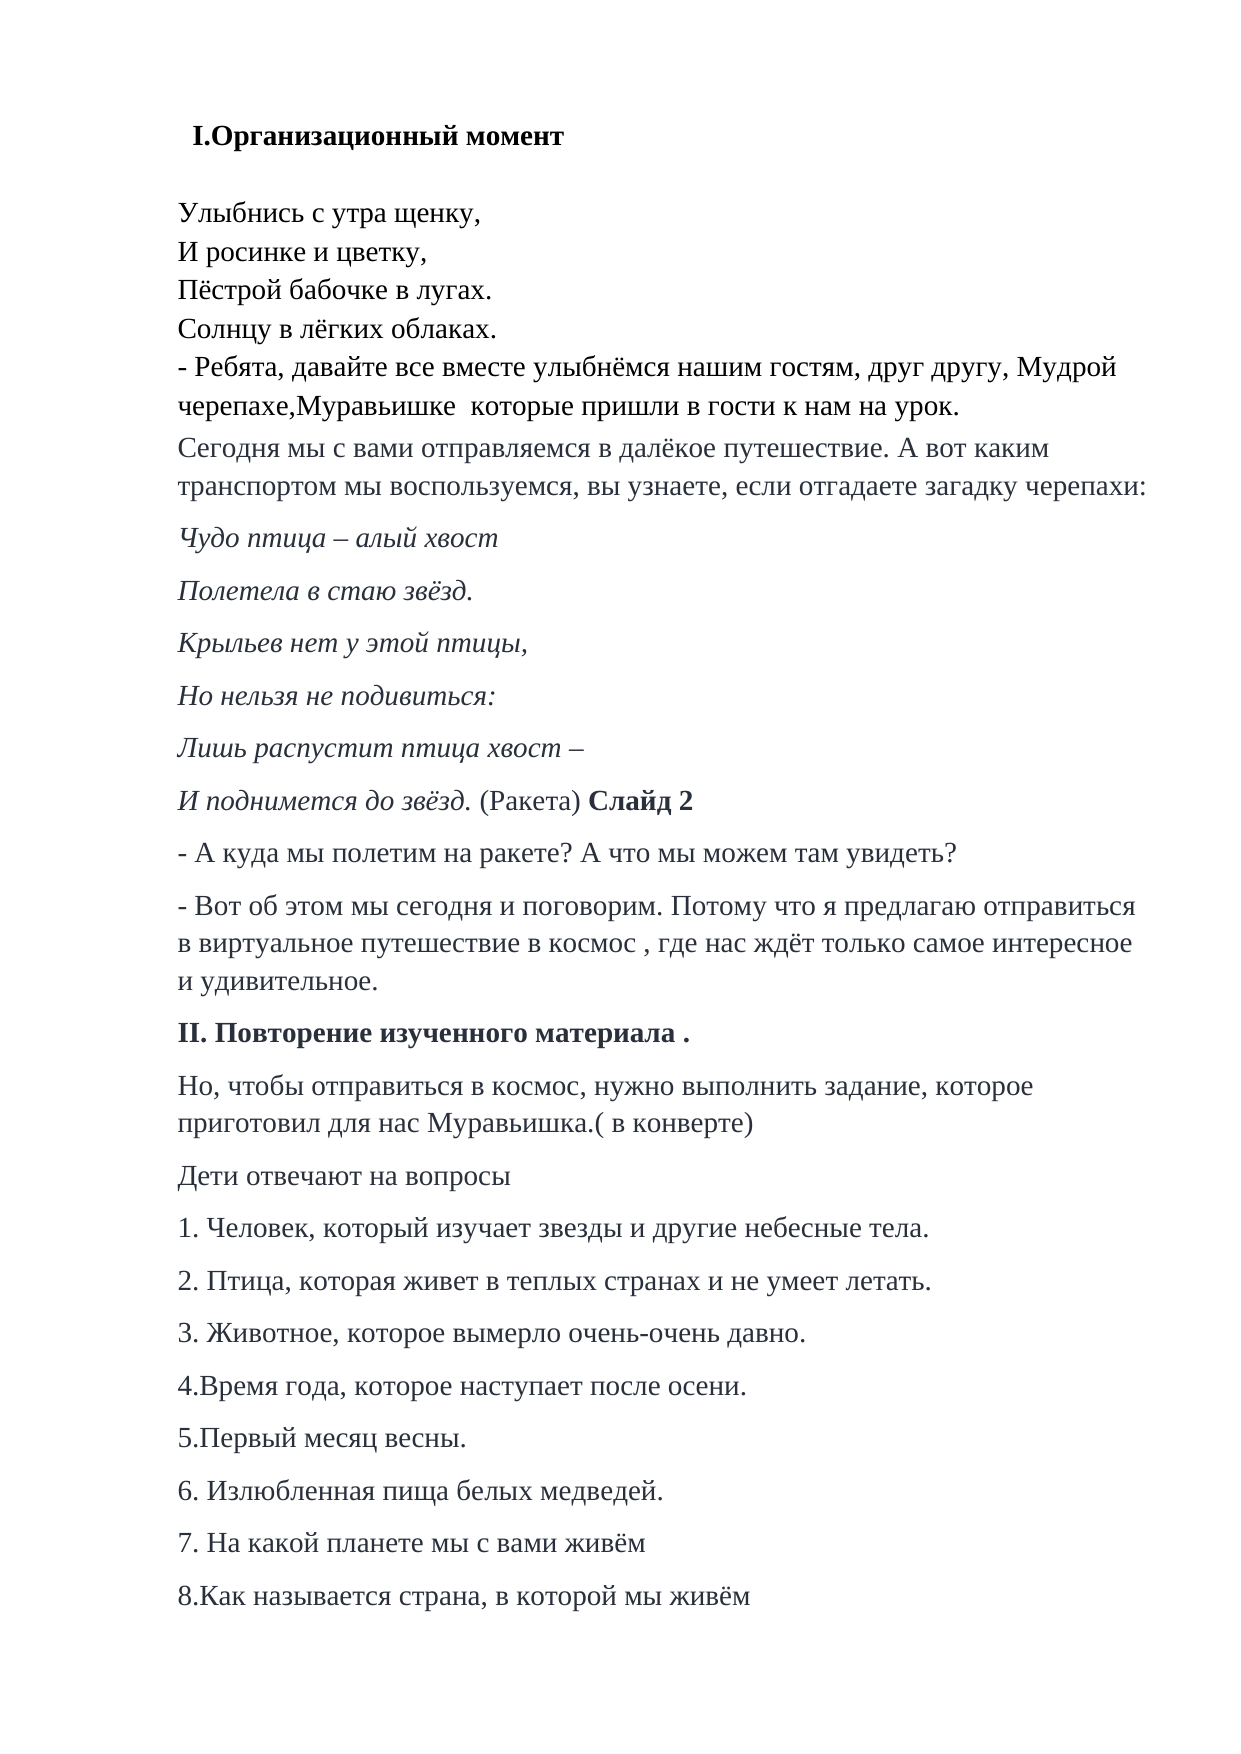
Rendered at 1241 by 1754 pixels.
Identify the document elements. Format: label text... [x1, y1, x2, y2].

text - Вот об этом мы сегодня и поговорим. Потому что я предлагаю отправиться в виртуальное путешествие в космос , где нас ждёт только самое интересное и удивительное. [177, 884, 1152, 996]
text 8.Как называется страна, в которой мы живём [177, 1574, 1152, 1611]
text II. Повторение изученного материала . [177, 1011, 1152, 1049]
list Пёстрой бабочке в лугах. [177, 272, 1152, 306]
text 2. Птица, которая живет в теплых странах и не умеет летать. [177, 1259, 1152, 1296]
text Чудо птица – алый хвост [177, 516, 1152, 554]
text 5.Первый месяц весны. [177, 1416, 1152, 1454]
text Но нельзя не подивиться: [177, 674, 1152, 711]
text Сегодня мы с вами отправляемся в далёкое путешествие. А вот каким транспортом мы воспользуемся, вы узнаете, если отгадаете загадку черепахи: [177, 426, 1152, 501]
list Улыбнись с утра щенку, [177, 195, 1152, 229]
text Полетела в стаю звёзд. [177, 569, 1152, 606]
text 1. Человек, который изучает звезды и другие небесные тела. [177, 1206, 1152, 1244]
list Солнцу в лёгких облаках. [177, 311, 1152, 344]
text 4.Время года, которое наступает после осени. [177, 1364, 1152, 1401]
list - Ребята, давайте все вместе улыбнёмся нашим гостям, друг другу, Мудрой черепахе,Муравьишке которые пришли в гости к нам на урок. [177, 349, 1152, 421]
text 7. На какой планете мы с вами живём [177, 1521, 1152, 1559]
text 6. Излюбленная пища белых медведей. [177, 1469, 1152, 1506]
text Дети отвечают на вопросы [177, 1154, 1152, 1191]
text - А куда мы полетим на ракете? А что мы можем там увидеть? [177, 831, 1152, 869]
text 3. Животное, которое вымерло очень-очень давно. [177, 1311, 1152, 1349]
text I.Организационный момент [192, 118, 1152, 152]
text Крыльев нет у этой птицы, [177, 621, 1152, 659]
text Лишь распустит птица хвост – [177, 726, 1152, 764]
text Но, чтобы отправиться в космос, нужно выполнить задание, которое приготовил для нас Муравьишка.( в конверте) [177, 1064, 1152, 1139]
list И росинке и цветку, [177, 234, 1152, 267]
text И поднимется до звёзд. (Ракета) Слайд 2 [177, 779, 1152, 816]
